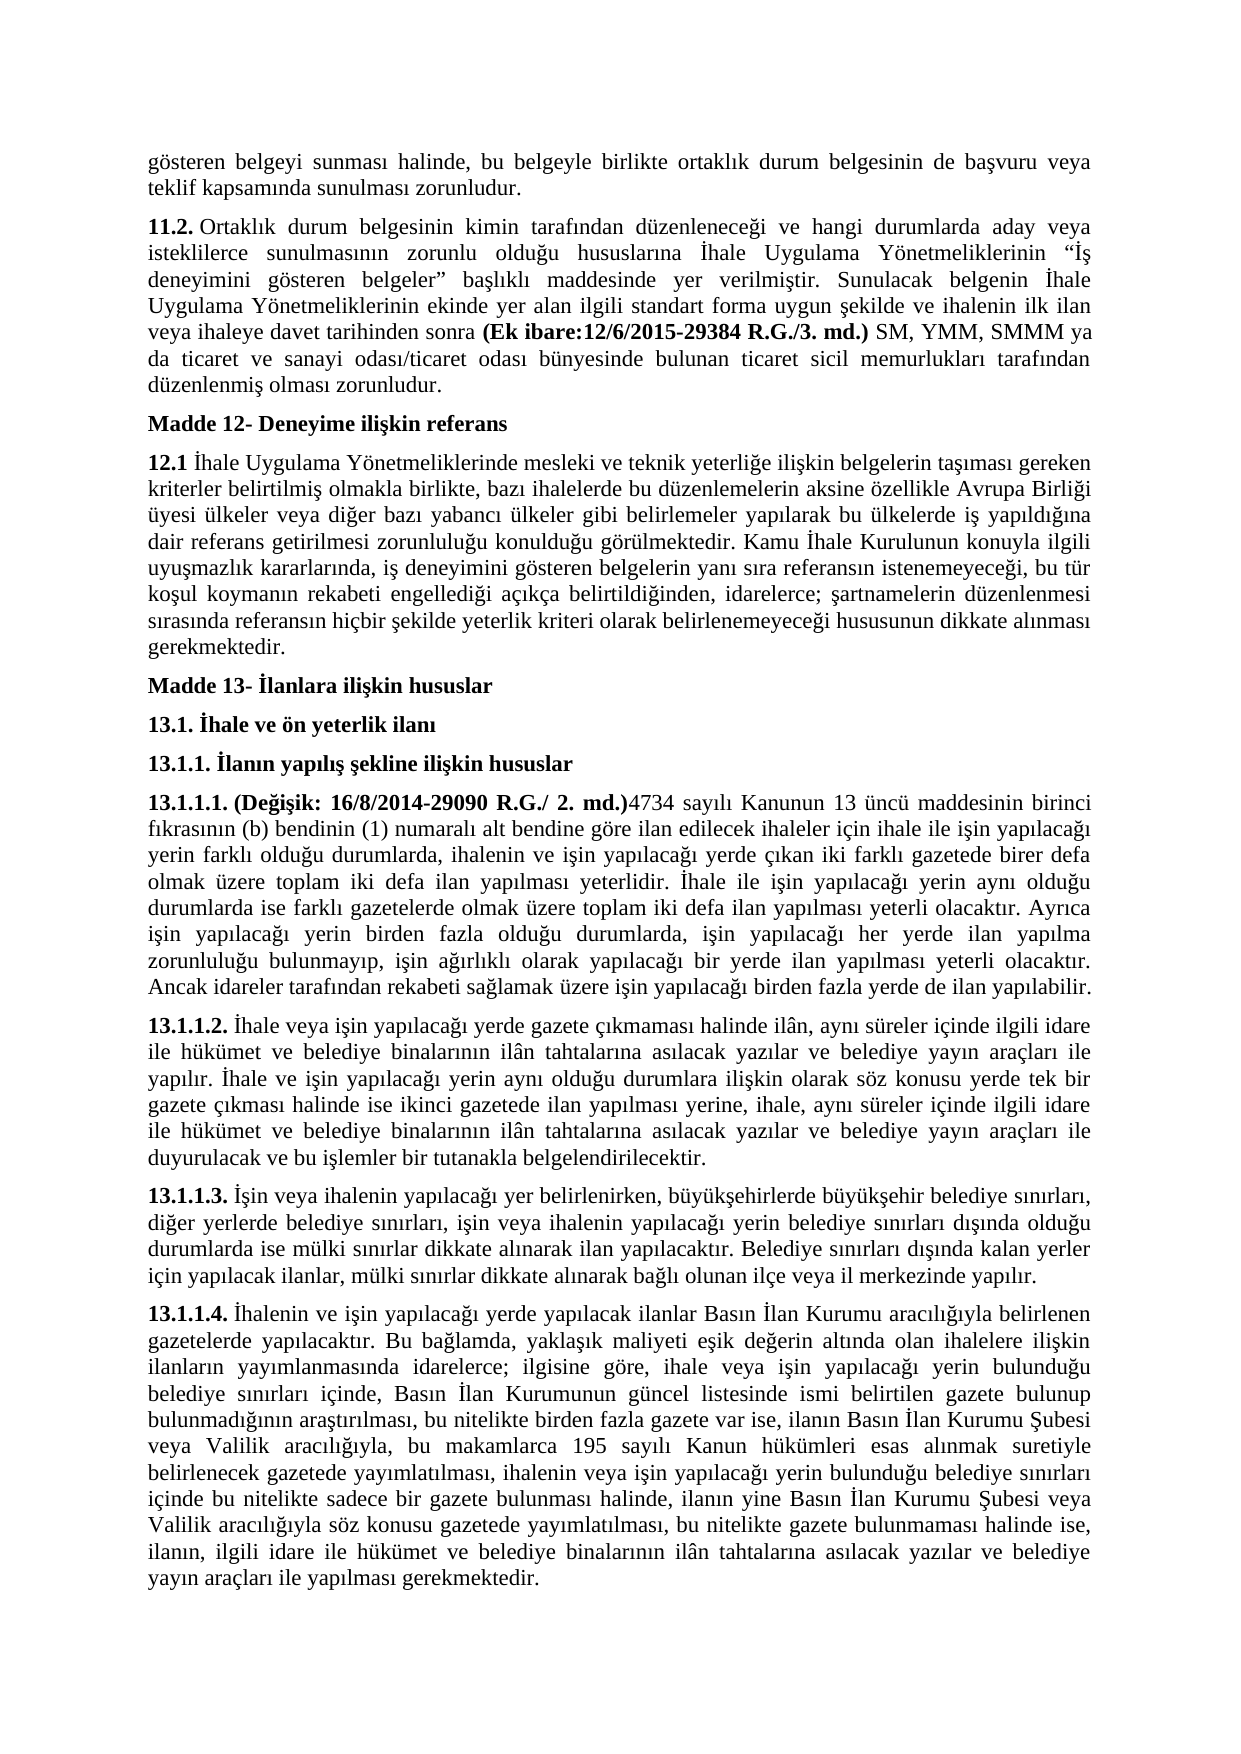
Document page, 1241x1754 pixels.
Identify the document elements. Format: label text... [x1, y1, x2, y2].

text Madde 13- İlanlara ilişkin hususlar [148, 672, 1092, 698]
text 11.2. Ortaklık durum belgesinin kimin tarafından düzenleneceği ve hangi durumlarda aday veya isteklilerce sunulmasının zorunlu olduğu hususlarına İhale Uygulama Yönetmeliklerinin “İş deneyimini gösteren belgeler” başlıklı maddesinde yer verilmiştir. Sunulacak belgenin İhale Uygulama Yönetmeliklerinin ekinde yer alan ilgili standart forma uygun şekilde ve ihalenin ilk ilan veya ihaleye davet tarihinden sonra (Ek ibare:12/6/2015-29384 R.G./3. md.) SM, YMM, SMMM ya da ticaret ve sanayi odası/ticaret odası bünyesinde bulunan ticaret sicil memurlukları tarafından düzenlenmiş olması zorunludur. [148, 213, 1092, 397]
text 13.1. İhale ve ön yeterlik ilanı [148, 711, 1092, 737]
text 13.1.1. İlanın yapılış şekline ilişkin hususlar [148, 750, 1092, 776]
text 12.1 İhale Uygulama Yönetmeliklerinde mesleki ve teknik yeterliğe ilişkin belgelerin taşıması gereken kriterler belirtilmiş olmakla birlikte, bazı ihalelerde bu düzenlemelerin aksine özellikle Avrupa Birliği üyesi ülkeler veya diğer bazı yabancı ülkeler gibi belirlemeler yapılarak bu ülkelerde iş yapıldığına dair referans getirilmesi zorunluluğu konulduğu görülmektedir. Kamu İhale Kurulunun konuyla ilgili uyuşmazlık kararlarında, iş deneyimini gösteren belgelerin yanı sıra referansın istenemeyeceği, bu tür koşul koymanın rekabeti engellediği açıkça belirtildiğinden, idarelerce; şartnamelerin düzenlenmesi sırasında referansın hiçbir şekilde yeterlik kriteri olarak belirlenemeyeceği hususunun dikkate alınması gerekmektedir. [148, 449, 1092, 659]
text 13.1.1.1. (Değişik: 16/8/2014-29090 R.G./ 2. md.)4734 sayılı Kanunun 13 üncü maddesinin birinci fıkrasının (b) bendinin (1) numaralı alt bendine göre ilan edilecek ihaleler için ihale ile işin yapılacağı yerin farklı olduğu durumlarda, ihalenin ve işin yapılacağı yerde çıkan iki farklı gazetede birer defa olmak üzere toplam iki defa ilan yapılması yeterlidir. İhale ile işin yapılacağı yerin aynı olduğu durumlarda ise farklı gazetelerde olmak üzere toplam iki defa ilan yapılması yeterli olacaktır. Ayrıca işin yapılacağı yerin birden fazla olduğu durumlarda, işin yapılacağı her yerde ilan yapılma zorunluluğu bulunmayıp, işin ağırlıklı olarak yapılacağı bir yerde ilan yapılması yeterli olacaktır. Ancak idareler tarafından rekabeti sağlamak üzere işin yapılacağı birden fazla yerde de ilan yapılabilir. [148, 789, 1092, 999]
text 13.1.1.2. İhale veya işin yapılacağı yerde gazete çıkmaması halinde ilân, aynı süreler içinde ilgili idare ile hükümet ve belediye binalarının ilân tahtalarına asılacak yazılar ve belediye yayın araçları ile yapılır. İhale ve işin yapılacağı yerin aynı olduğu durumlara ilişkin olarak söz konusu yerde tek bir gazete çıkması halinde ise ikinci gazetede ilan yapılması yerine, ihale, aynı süreler içinde ilgili idare ile hükümet ve belediye binalarının ilân tahtalarına asılacak yazılar ve belediye yayın araçları ile duyurulacak ve bu işlemler bir tutanakla belgelendirilecektir. [148, 1012, 1092, 1170]
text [148, 148, 1092, 200]
text 13.1.1.3. İşin veya ihalenin yapılacağı yer belirlenirken, büyükşehirlerde büyükşehir belediye sınırları, diğer yerlerde belediye sınırları, işin veya ihalenin yapılacağı yerin belediye sınırları dışında olduğu durumlarda ise mülki sınırlar dikkate alınarak ilan yapılacaktır. Belediye sınırları dışında kalan yerler için yapılacak ilanlar, mülki sınırlar dikkate alınarak bağlı olunan ilçe veya il merkezinde yapılır. [148, 1183, 1092, 1288]
text 13.1.1.4. İhalenin ve işin yapılacağı yerde yapılacak ilanlar Basın İlan Kurumu aracılığıyla belirlenen gazetelerde yapılacaktır. Bu bağlamda, yaklaşık maliyeti eşik değerin altında olan ihalelere ilişkin ilanların yayımlanmasında idarelerce; ilgisine göre, ihale veya işin yapılacağı yerin bulunduğu belediye sınırları içinde, Basın İlan Kurumunun güncel listesinde ismi belirtilen gazete bulunup bulunmadığının araştırılması, bu nitelikte birden fazla gazete var ise, ilanın Basın İlan Kurumu Şubesi veya Valilik aracılığıyla, bu makamlarca 195 sayılı Kanun hükümleri esas alınmak suretiyle belirlenecek gazetede yayımlatılması, ihalenin veya işin yapılacağı yerin bulunduğu belediye sınırları içinde bu nitelikte sadece bir gazete bulunması halinde, ilanın yine Basın İlan Kurumu Şubesi veya Valilik aracılığıyla söz konusu gazetede yayımlatılması, bu nitelikte gazete bulunmaması halinde ise, ilanın, ilgili idare ile hükümet ve belediye binalarının ilân tahtalarına asılacak yazılar ve belediye yayın araçları ile yapılması gerekmektedir. [148, 1301, 1092, 1590]
text Madde 12- Deneyime ilişkin referans [148, 410, 1092, 436]
